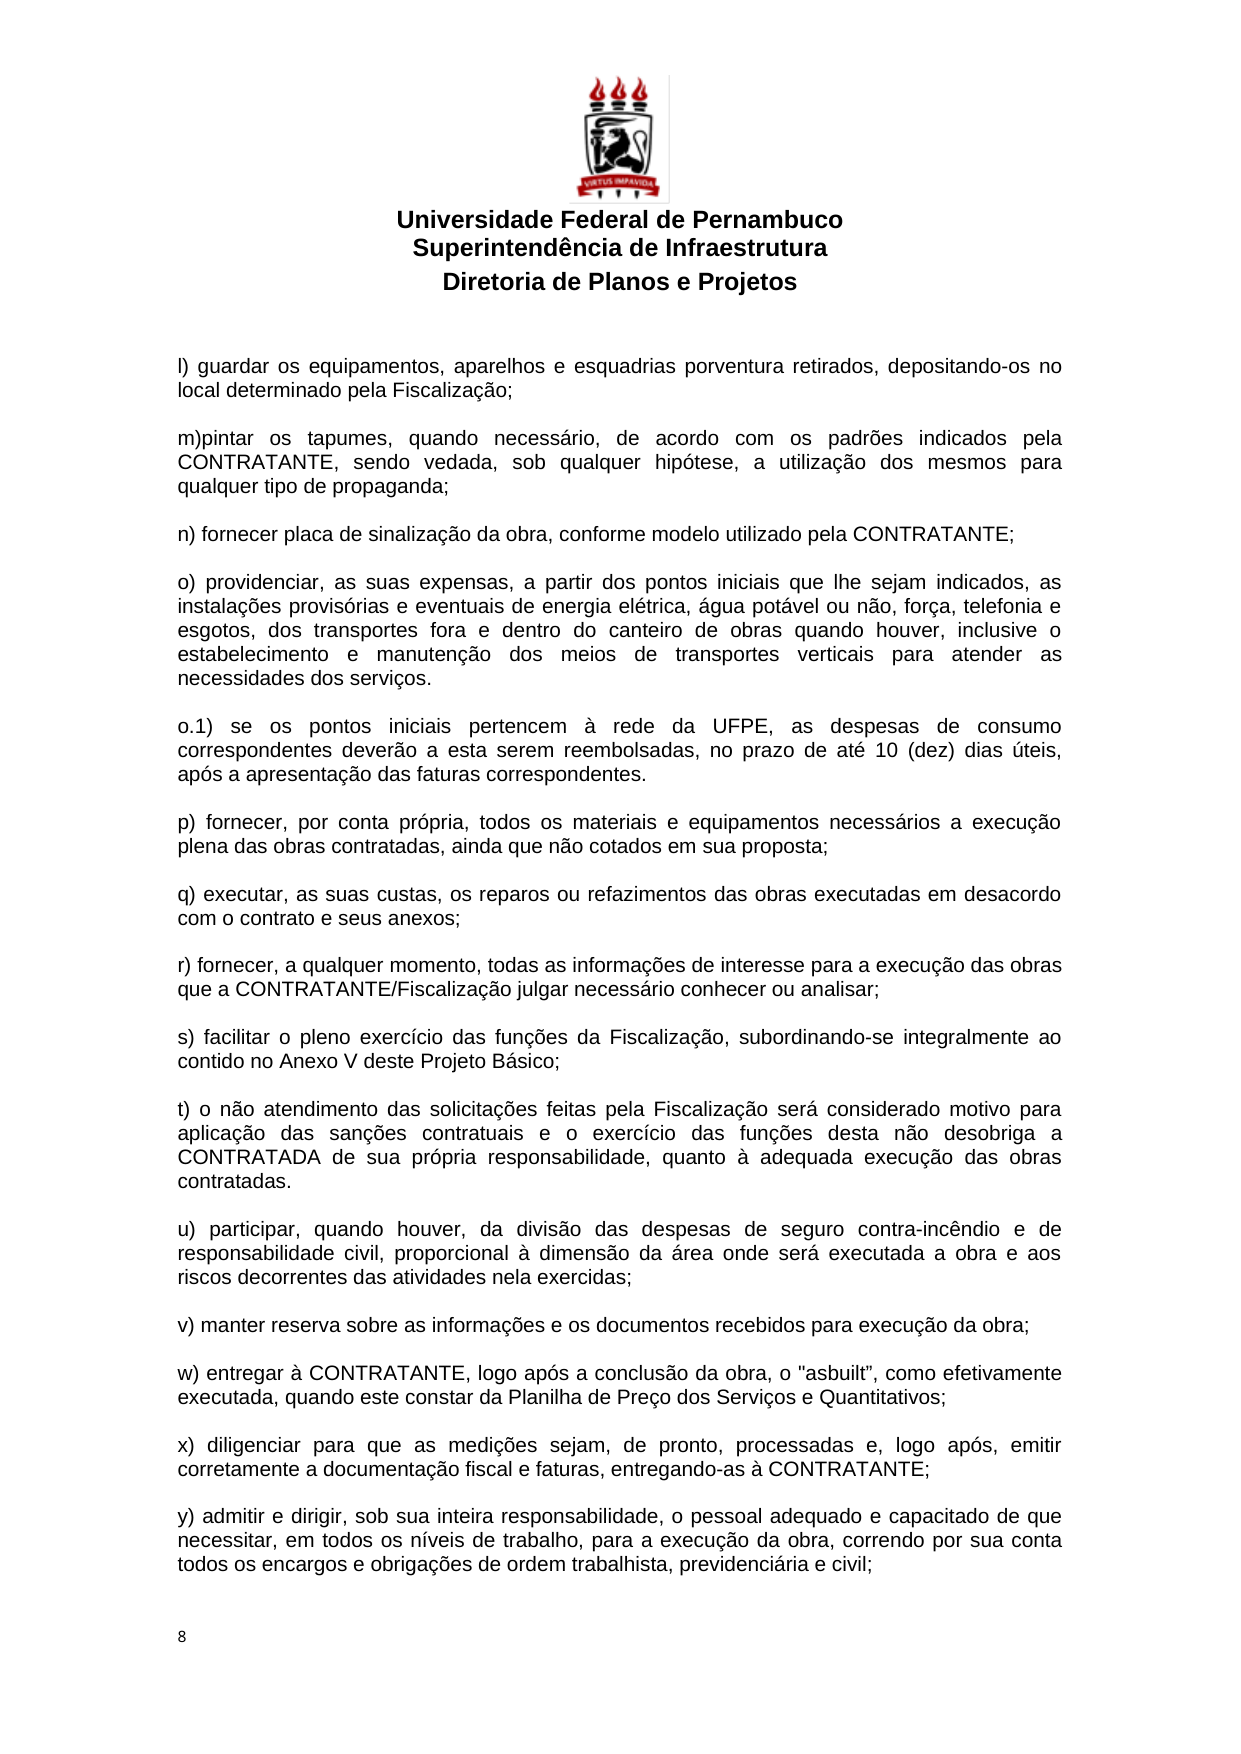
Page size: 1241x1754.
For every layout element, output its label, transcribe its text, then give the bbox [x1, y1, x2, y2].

list u) participar, quando houver, da divisão das despesas de seguro contra-incêndio e de responsabilidade civil, proporcional à dimensão da área onde será executada a obra e aos riscos decorrentes das atividades nela exercidas; [177, 1217, 1063, 1289]
list m)pintar os tapumes, quando necessário, de acordo com os padrões indicados pela CONTRATANTE, sendo vedada, sob qualquer hipótese, a utilização dos mesmos para qualquer tipo de propaganda; [177, 426, 1063, 498]
list p) fornecer, por conta própria, todos os materiais e equipamentos necessários a execução plena das obras contratadas, ainda que não cotados em sua proposta; [177, 809, 1063, 857]
list x) diligenciar para que as medições sejam, de pronto, processadas e, logo após, emitir corretamente a documentação fiscal e faturas, entregando-as à CONTRATANTE; [177, 1432, 1063, 1480]
list q) executar, as suas custas, os reparos ou refazimentos das obras executadas em desacordo com o contrato e seus anexos; [177, 881, 1063, 929]
list t) o não atendimento das solicitações feitas pela Fiscalização será considerado motivo para aplicação das sanções contratuais e o exercício das funções desta não desobriga a CONTRATADA de sua própria responsabilidade, quanto à adequada execução das obras contratadas. [177, 1097, 1063, 1193]
list w) entregar à CONTRATANTE, logo após a conclusão da obra, o "asbuilt”, como efetivamente executada, quando este constar da Planilha de Preço dos Serviços e Quantitativos; [177, 1361, 1063, 1408]
list o) providenciar, as suas expensas, a partir dos pontos iniciais que lhe sejam indicados, as instalações provisórias e eventuais de energia elétrica, água potável ou não, força, telefonia e esgotos, dos transportes fora e dentro do canteiro de obras quando houver, inclusive o estabelecimento e manutenção dos meios de transportes verticais para atender as necessidades dos serviços. [177, 570, 1063, 690]
list v) manter reserva sobre as informações e os documentos recebidos para execução da obra; [177, 1313, 1063, 1337]
list y) admitir e dirigir, sob sua inteira responsabilidade, o pessoal adequado e capacitado de que necessitar, em todos os níveis de trabalho, para a execução da obra, correndo por sua conta todos os encargos e obrigações de ordem trabalhista, previdenciária e civil; [177, 1504, 1063, 1576]
list l) guardar os equipamentos, aparelhos e esquadrias porventura retirados, depositando-os no local determinado pela Fiscalização; [177, 354, 1063, 402]
list s) facilitar o pleno exercício das funções da Fiscalização, subordinando-se integralmente ao contido no Anexo V deste Projeto Básico; [177, 1025, 1063, 1073]
picture [569, 75, 671, 205]
list n) fornecer placa de sinalização da obra, conforme modelo utilizado pela CONTRATANTE; [177, 522, 1063, 546]
list r) fornecer, a qualquer momento, todas as informações de interesse para a execução das obras que a CONTRATANTE/Fiscalização julgar necessário conhecer ou analisar; [177, 953, 1063, 1001]
list o.1) se os pontos iniciais pertencem à rede da UFPE, as despesas de consumo correspondentes deverão a esta serem reembolsadas, no prazo de até 10 (dez) dias úteis, após a apresentação das faturas correspondentes. [177, 714, 1063, 786]
